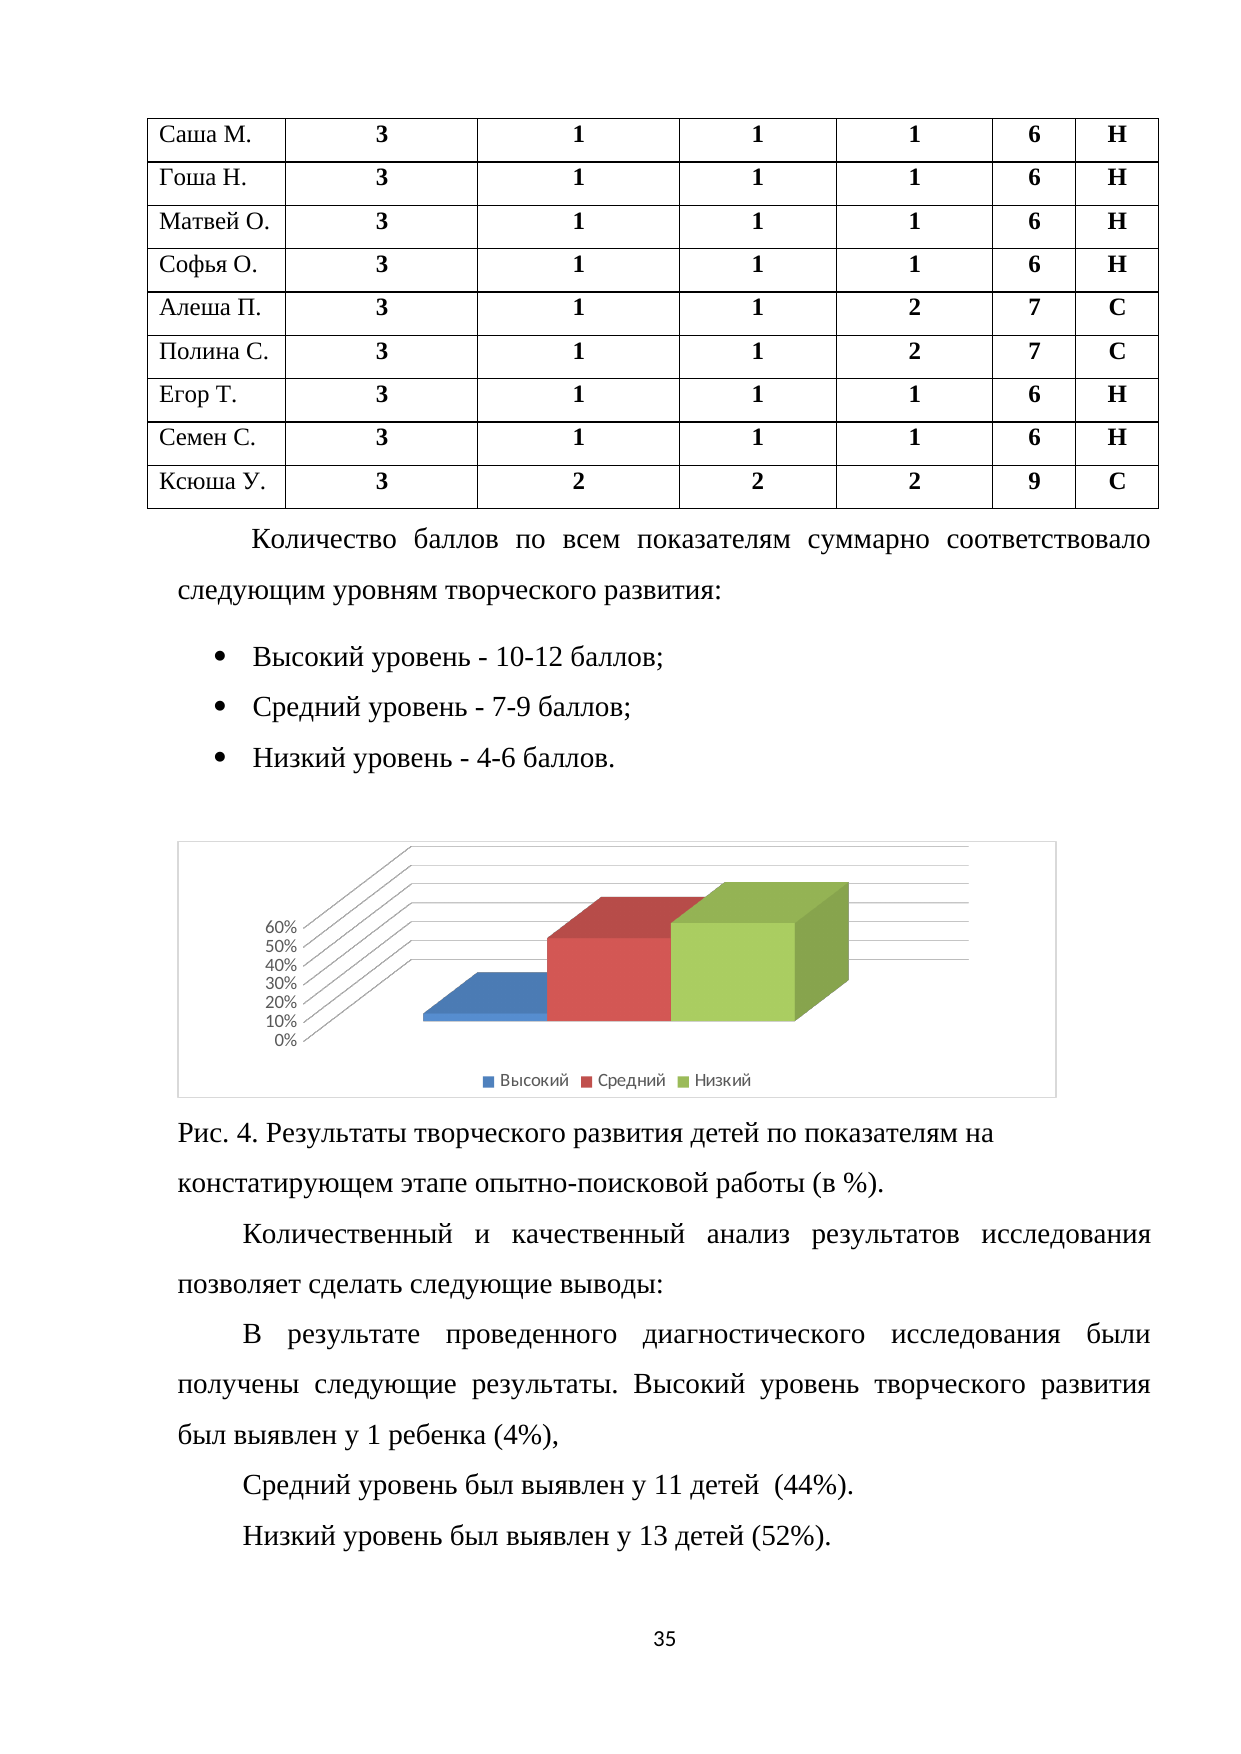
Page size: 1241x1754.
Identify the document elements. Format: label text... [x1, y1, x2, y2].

text Средний уровень был выявлен у 11 детей (44%). [177, 1467, 1152, 1501]
table_cell Саша М. [148, 119, 285, 161]
table_cell 3 [286, 466, 477, 508]
table_cell 2 [478, 466, 679, 508]
text Количество баллов по всем показателям суммарно соответствовало следующим уровням творческого развития: [177, 522, 1152, 606]
table_cell 6 [993, 119, 1075, 161]
table_cell С [1076, 466, 1158, 508]
table_cell 1 [478, 206, 679, 248]
table_cell 2 [837, 466, 992, 508]
table_cell Ксюша У. [148, 466, 285, 508]
table_cell Н [1076, 119, 1158, 161]
table_cell 3 [286, 423, 477, 465]
list Средний уровень - 7-9 баллов; [215, 689, 1152, 723]
table_cell Н [1076, 249, 1158, 291]
table_cell 1 [478, 249, 679, 291]
list Низкий уровень - 4-6 баллов. [215, 740, 1152, 773]
table_cell 1 [680, 423, 836, 465]
table_cell 3 [286, 336, 477, 378]
table_cell 3 [286, 206, 477, 248]
table_cell 3 [286, 379, 477, 421]
table_cell С [1076, 293, 1158, 335]
table_cell 6 [993, 249, 1075, 291]
text Количественный и качественный анализ результатов исследования позволяет сделать следующие выводы: [177, 1216, 1152, 1299]
table_cell 2 [837, 293, 992, 335]
table_cell Полина С. [148, 336, 285, 378]
text В результате проведенного диагностического исследования были получены следующие результаты. Высокий уровень творческого развития был выявлен у 1 ребенка (4%), [177, 1316, 1152, 1451]
table_cell 1 [680, 119, 836, 161]
text Низкий уровень был выявлен у 13 детей (52%). [177, 1518, 1152, 1551]
table_cell 1 [478, 423, 679, 465]
table_cell 6 [993, 206, 1075, 248]
table_cell 3 [286, 249, 477, 291]
table_cell 1 [478, 336, 679, 378]
table_cell 1 [680, 249, 836, 291]
table_cell 3 [286, 163, 477, 205]
table_cell 1 [478, 293, 679, 335]
table_cell 1 [837, 423, 992, 465]
table_cell 9 [993, 466, 1075, 508]
table_cell 1 [680, 206, 836, 248]
table_cell 3 [286, 119, 477, 161]
table_cell 1 [680, 293, 836, 335]
table_cell 7 [993, 336, 1075, 378]
table_cell 1 [478, 163, 679, 205]
table_cell 1 [837, 379, 992, 421]
table_cell Гоша Н. [148, 163, 285, 205]
table_cell Егор Т. [148, 379, 285, 421]
table_cell 1 [837, 249, 992, 291]
table_cell 2 [680, 466, 836, 508]
table_cell 6 [993, 379, 1075, 421]
table_cell 7 [993, 293, 1075, 335]
table_cell Алеша П. [148, 293, 285, 335]
table_cell Н [1076, 379, 1158, 421]
table_cell 1 [837, 206, 992, 248]
table_cell Н [1076, 423, 1158, 465]
table_cell 3 [286, 293, 477, 335]
table_cell Семен С. [148, 423, 285, 465]
table_cell Софья О. [148, 249, 285, 291]
table_cell 1 [680, 379, 836, 421]
table_cell Н [1076, 163, 1158, 205]
table_cell Н [1076, 206, 1158, 248]
table_cell 1 [478, 119, 679, 161]
table_cell С [1076, 336, 1158, 378]
list Высокий уровень - 10-12 баллов; [215, 639, 1152, 673]
table_cell 2 [837, 336, 992, 378]
table_cell 1 [680, 336, 836, 378]
table_cell 1 [478, 379, 679, 421]
table_cell 6 [993, 163, 1075, 205]
table_cell 1 [680, 163, 836, 205]
text Рис. 4. Результаты творческого развития детей по показателям на констатирующем этапе опытно-поисковой работы (в %). [177, 1115, 1152, 1199]
table_cell 1 [837, 163, 992, 205]
table_cell 1 [837, 119, 992, 161]
table_cell 6 [993, 423, 1075, 465]
table_cell Матвей О. [148, 206, 285, 248]
